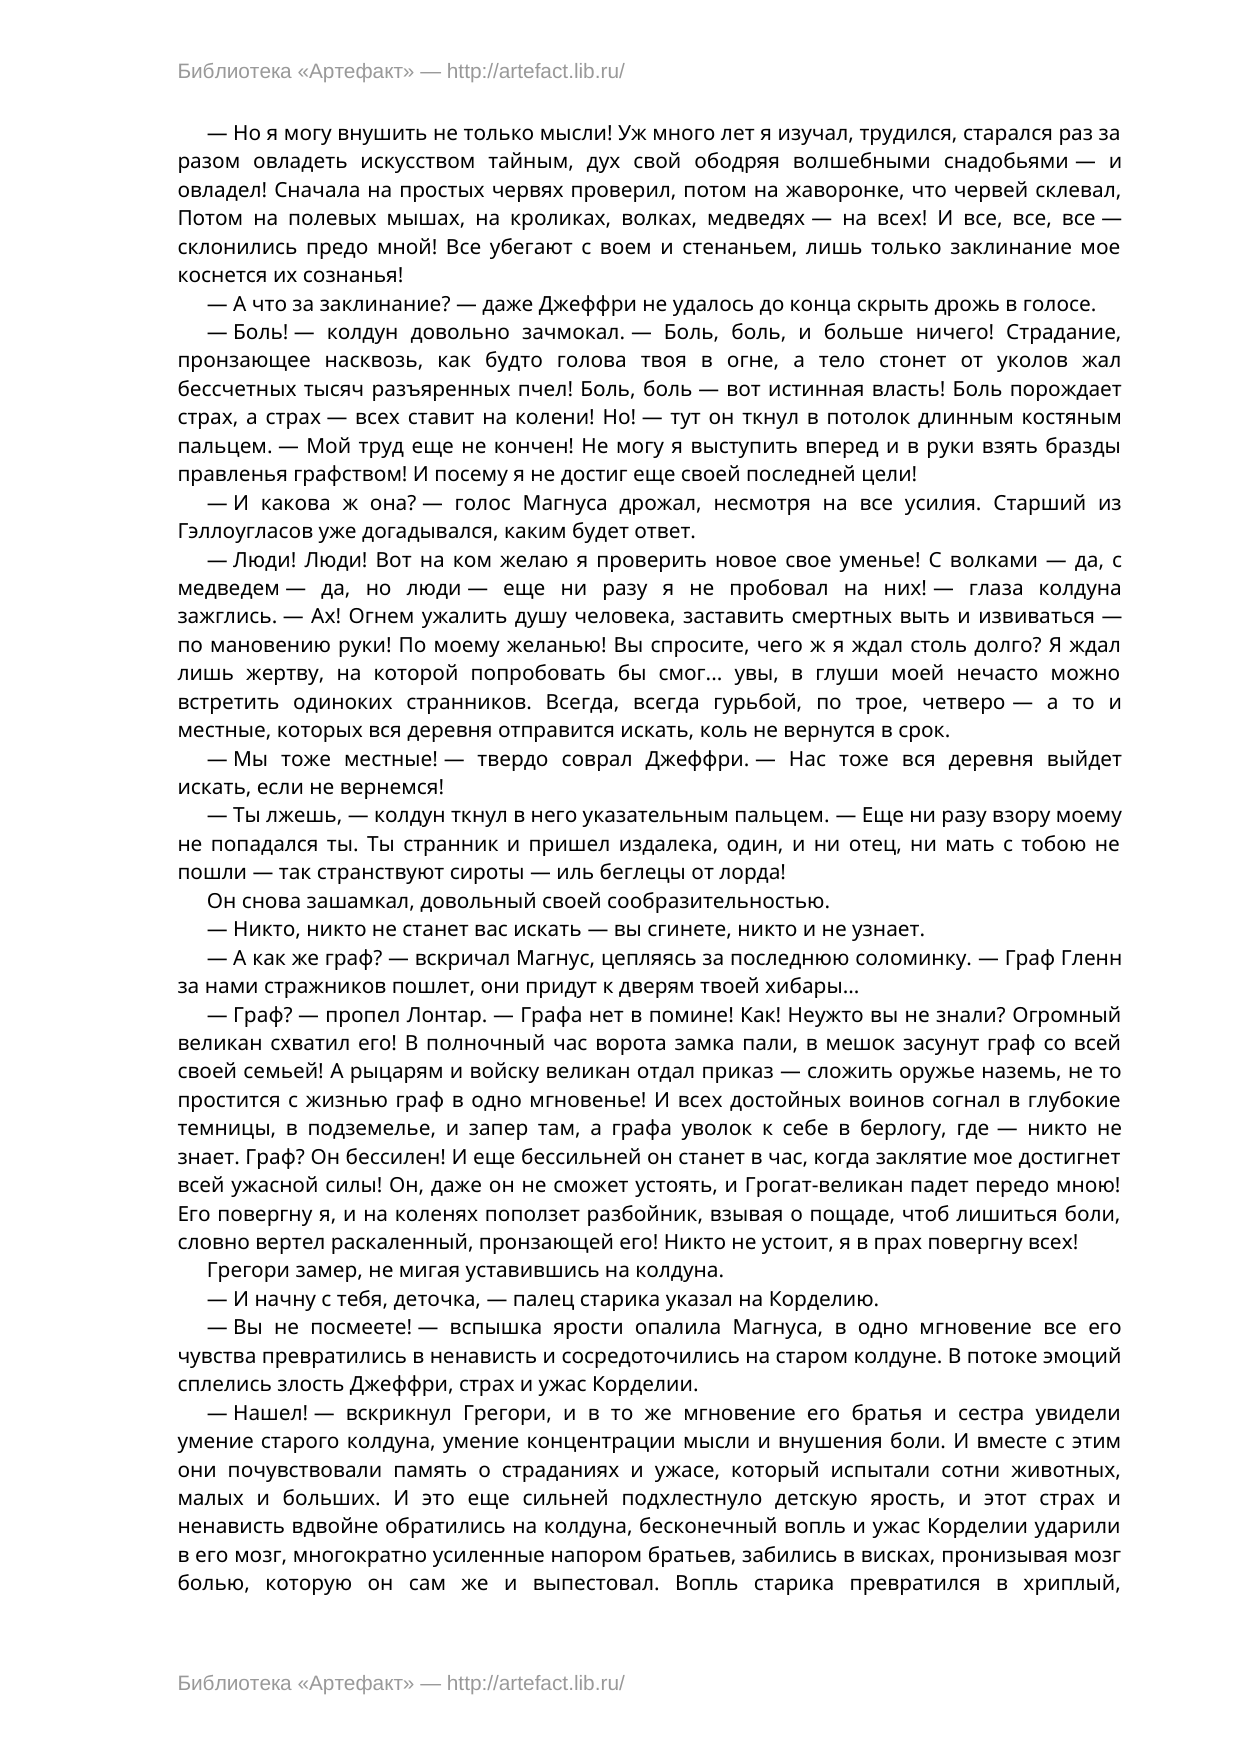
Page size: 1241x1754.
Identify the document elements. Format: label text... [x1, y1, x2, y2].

text Он снова зашамкал, довольный своей сообразительностью. [177, 886, 1122, 914]
text — И начну с тебя, деточка, — палец старика указал на Корделию. [177, 1284, 1122, 1312]
text — И какова ж она? — голос Магнуса дрожал, несмотря на все усилия. Старший из Гэллоугласов уже догадывался, каким будет ответ. [177, 488, 1122, 545]
text — А что за заклинание? — даже Джеффри не удалось до конца скрыть дрожь в голосе. [177, 289, 1122, 317]
text — Боль! — колдун довольно зачмокал. — Боль, боль, и больше ничего! Страдание, пронзающее насквозь, как будто голова твоя в огне, а тело стонет от уколов жал бессчетных тысяч разъяренных пчел! Боль, боль — вот истинная власть! Боль порождает страх, а страх — всех ставит на колени! Но! — тут он ткнул в потолок длинным костяным пальцем. — Мой труд еще не кончен! Не могу я выступить вперед и в руки взять бразды правленья графством! И посему я не достиг еще своей последней цели! [177, 317, 1122, 488]
text — Граф? — пропел Лонтар. — Графа нет в помине! Как! Неужто вы не знали? Огромный великан схватил его! В полночный час ворота замка пали, в мешок засунут граф со всей своей семьей! А рыцарям и войску великан отдал приказ — сложить оружье наземь, не то простится с жизнью граф в одно мгновенье! И всех достойных воинов согнал в глубокие темницы, в подземелье, и запер там, а графа уволок к себе в берлогу, где — никто не знает. Граф? Он бессилен! И еще бессильней он станет в час, когда заклятие мое достигнет всей ужасной силы! Он, даже он не сможет устоять, и Грогат-великан падет передо мною! Его повергну я, и на коленях поползет разбойник, взывая о пощаде, чтоб лишиться боли, словно вертел раскаленный, пронзающей его! Никто не устоит, я в прах повергну всех! [177, 1000, 1122, 1256]
text Грегори замер, не мигая уставившись на колдуна. [177, 1256, 1122, 1284]
text — Мы тоже местные! — твердо соврал Джеффри. — Нас тоже вся деревня выйдет искать, если не вернемся! [177, 744, 1122, 801]
text — Никто, никто не станет вас искать — вы сгинете, никто и не узнает. [177, 914, 1122, 943]
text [177, 1398, 1122, 1597]
text — Вы не посмеете! — вспышка ярости опалила Магнуса, в одно мгновение все его чувства превратились в ненависть и сосредоточились на старом колдуне. В потоке эмоций сплелись злость Джеффри, страх и ужас Корделии. [177, 1312, 1122, 1398]
text — Ты лжешь, — колдун ткнул в него указательным пальцем. — Еще ни разу взору моему не попадался ты. Ты странник и пришел издалека, один, и ни отец, ни мать с тобою не пошли — так странствуют сироты — иль беглецы от лорда! [177, 801, 1122, 886]
text — А как же граф? — вскричал Магнус, цепляясь за последнюю соломинку. — Граф Гленн за нами стражников пошлет, они придут к дверям твоей хибары... [177, 943, 1122, 1000]
text — Люди! Люди! Вот на ком желаю я проверить новое свое уменье! С волками — да, с медведем — да, но люди — еще ни разу я не пробовал на них! — глаза колдуна зажглись. — Ах! Огнем ужалить душу человека, заставить смертных выть и извиваться — по мановению руки! По моему желанью! Вы спросите, чего ж я ждал столь долго? Я ждал лишь жертву, на которой попробовать бы смог... увы, в глуши моей нечасто можно встретить одиноких странников. Всегда, всегда гурьбой, по трое, четверо — а то и местные, которых вся деревня отправится искать, коль не вернутся в срок. [177, 545, 1122, 744]
text — Но я могу внушить не только мысли! Уж много лет я изучал, трудился, старался раз за разом овладеть искусством тайным, дух свой ободряя волшебными снадобьями — и овладел! Сначала на простых червях проверил, потом на жаворонке, что червей склевал, Потом на полевых мышах, на кроликах, волках, медведях — на всех! И все, все, все — склонились предо мной! Все убегают с воем и стенаньем, лишь только заклинание мое коснется их сознанья! [177, 118, 1122, 289]
